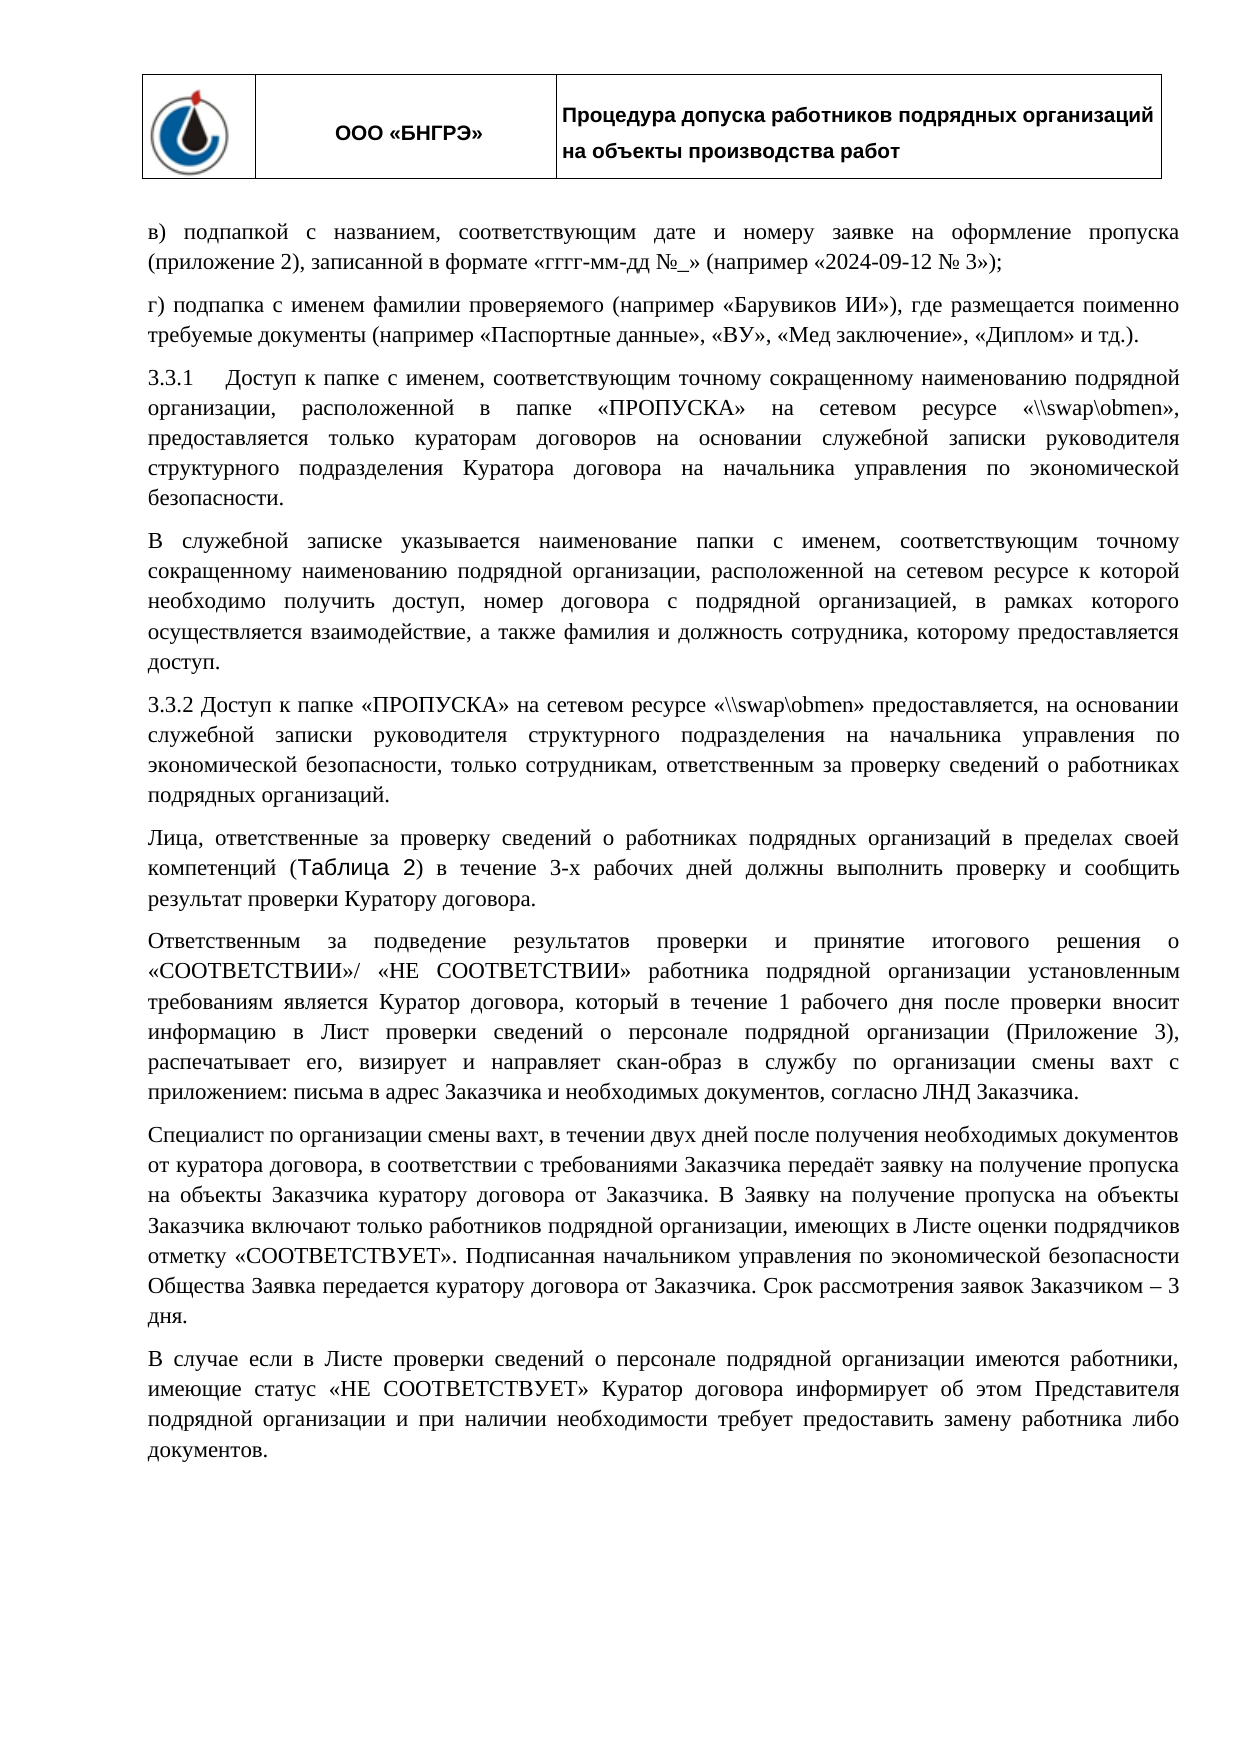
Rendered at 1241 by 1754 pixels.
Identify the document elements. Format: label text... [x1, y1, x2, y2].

text в) подпапкой с названием, соответствующим дате и номеру заявке на оформление пропуска (приложение 2), записанной в формате «гггг-мм-дд №_» (например «2024-09-12 № 3»); [148, 218, 1181, 274]
text г) подпапка с именем фамилии проверяемого (например «Барувиков ИИ»), где размещается поименно требуемые документы (например «Паспортные данные», «ВУ», «Мед заключение», «Диплом» и тд.). [148, 291, 1181, 347]
text 3.3.1 Доступ к папке с именем, соответствующим точному сокращенному наименованию подрядной организации, расположенной в папке «ПРОПУСКА» на сетевом ресурсе «\\swap\obmen», предоставляется только кураторам договоров на основании служебной записки руководителя структурного подразделения Куратора договора на начальника управления по экономической безопасности. [148, 364, 1181, 511]
list Ответственным за подведение результатов проверки и принятие итогового решения о «СООТВЕТСТВИИ»/ «НЕ СООТВЕТСТВИИ» работника подрядной организации установленным требованиям является Куратор договора, который в течение 1 рабочего дня после проверки вносит информацию в Лист проверки сведений о персонале подрядной организации (Приложение 3), распечатывает его, визирует и направляет скан-образ в службу по организации смены вахт с приложением: письма в адрес Заказчика и необходимых документов, согласно ЛНД Заказчика. [148, 927, 1181, 1105]
text 3.3.2 Доступ к папке «ПРОПУСКА» на сетевом ресурсе «\\swap\obmen» предоставляется, на основании служебной записки руководителя структурного подразделения на начальника управления по экономической безопасности, только сотрудникам, ответственным за проверку сведений о работниках подрядных организаций. [148, 691, 1181, 808]
list Специалист по организации смены вахт, в течении двух дней после получения необходимых документов от куратора договора, в соответствии с требованиями Заказчика передаёт заявку на получение пропуска на объекты Заказчика куратору договора от Заказчика. В Заявку на получение пропуска на объекты Заказчика включают только работников подрядной организации, имеющих в Листе оценки подрядчиков отметку «СООТВЕТСТВУЕТ». Подписанная начальником управления по экономической безопасности Общества Заявка передается куратору договора от Заказчика. Срок рассмотрения заявок Заказчиком – 3 дня. [148, 1121, 1181, 1329]
text В служебной записке указывается наименование папки с именем, соответствующим точному сокращенному наименованию подрядной организации, расположенной на сетевом ресурсе к которой необходимо получить доступ, номер договора с подрядной организацией, в рамках которого осуществляется взаимодействие, а также фамилия и должность сотрудника, которому предоставляется доступ. [148, 527, 1181, 674]
picture [148, 87, 232, 178]
list В случае если в Листе проверки сведений о персонале подрядной организации имеются работники, имеющие статус «НЕ СООТВЕТСТВУЕТ» Куратор договора информирует об этом Представителя подрядной организации и при наличии необходимости требует предоставить замену работника либо документов. [148, 1345, 1181, 1462]
list Лица, ответственные за проверку сведений о работниках подрядных организаций в пределах своей компетенций (Таблица 2) в течение 3-х рабочих дней должны выполнить проверку и сообщить результат проверки Куратору договора. [148, 824, 1181, 911]
